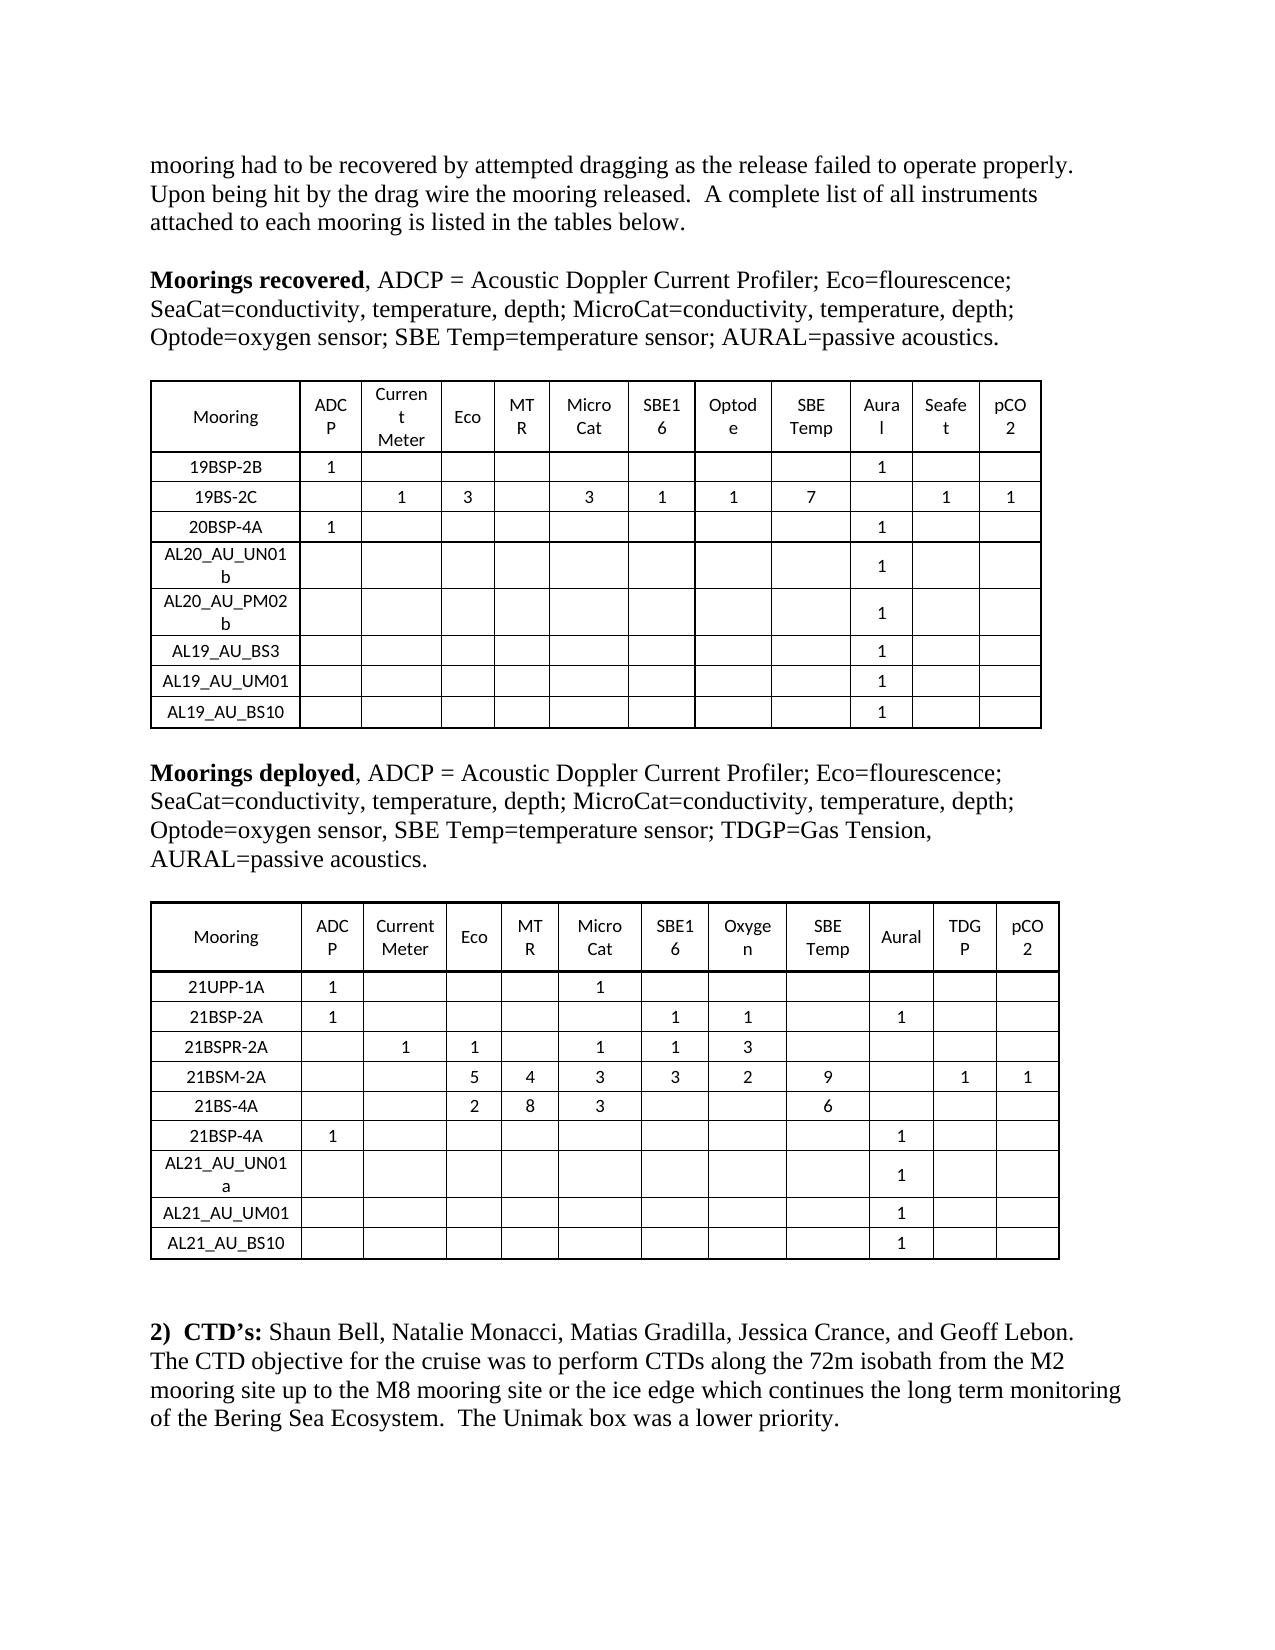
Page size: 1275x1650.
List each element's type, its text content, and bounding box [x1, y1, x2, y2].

table_header Aural [851, 382, 912, 451]
table_cell [787, 1121, 869, 1150]
table_cell 1 [851, 636, 912, 665]
table_cell [559, 1002, 641, 1031]
table_header Mooring [152, 382, 299, 451]
table_cell 20BSP-4A [152, 512, 299, 541]
table_cell AL19_AU_BS3 [152, 636, 299, 665]
table_header MTR [495, 382, 549, 451]
table_cell [629, 636, 694, 665]
table_cell [913, 636, 979, 665]
table_cell [980, 453, 1040, 481]
table_cell [772, 589, 850, 635]
table_cell [642, 1121, 708, 1150]
table_cell [709, 1198, 786, 1227]
table_header Micro Cat [550, 382, 628, 451]
table_cell [447, 1121, 501, 1150]
table_cell 1 [913, 482, 979, 511]
table_cell [550, 453, 628, 481]
table_cell [301, 543, 361, 588]
table_cell [302, 1092, 363, 1120]
table_cell [870, 1092, 933, 1120]
table_cell [787, 1228, 869, 1258]
table_cell [934, 1002, 996, 1031]
table_cell [364, 1002, 446, 1031]
table_cell [447, 1228, 501, 1258]
table_cell [502, 1002, 558, 1031]
table_cell [772, 543, 850, 588]
table_cell AL19_AU_UM01 [152, 666, 299, 696]
table_header Eco [447, 904, 501, 970]
table_cell [502, 1151, 558, 1197]
table_cell [696, 636, 771, 665]
table_cell [362, 512, 441, 541]
table_cell [787, 1002, 869, 1031]
table_cell 1 [629, 482, 694, 511]
table_cell [364, 1121, 446, 1150]
table_cell 1 [302, 973, 363, 1001]
table_cell 1 [997, 1062, 1058, 1091]
table_cell AL19_AU_BS10 [152, 697, 299, 727]
table_cell [997, 973, 1058, 1001]
table_cell 1 [559, 973, 641, 1001]
table_cell [642, 1151, 708, 1197]
table_cell [550, 636, 628, 665]
table_cell 1 [851, 453, 912, 481]
table_cell [362, 636, 441, 665]
table_cell [447, 973, 501, 1001]
table_cell AL21_AU_BS10 [152, 1228, 301, 1258]
table_cell 1 [851, 589, 912, 635]
table_cell [913, 543, 979, 588]
table_cell [787, 1032, 869, 1061]
table_header Aural [870, 904, 933, 970]
table_header Optode [696, 382, 771, 451]
table_header Seafet [913, 382, 979, 451]
table_cell [980, 589, 1040, 635]
table_cell [772, 453, 850, 481]
table_cell [301, 482, 361, 511]
table_cell [787, 973, 869, 1001]
table_cell [629, 697, 694, 727]
table_cell [495, 636, 549, 665]
table_cell [629, 666, 694, 696]
table_cell [550, 512, 628, 541]
table_cell 4 [502, 1062, 558, 1091]
table_cell [550, 543, 628, 588]
table_header SBE Temp [772, 382, 850, 451]
table_cell [870, 973, 933, 1001]
table_cell 3 [559, 1092, 641, 1120]
table_cell [502, 1121, 558, 1150]
table_cell [851, 482, 912, 511]
table_cell [559, 1151, 641, 1197]
table_cell [364, 1151, 446, 1197]
table_cell 1 [709, 1002, 786, 1031]
table_cell [447, 1002, 501, 1031]
table_cell [447, 1151, 501, 1197]
table_cell 1 [870, 1151, 933, 1197]
table_cell [559, 1198, 641, 1227]
table_cell [495, 543, 549, 588]
table_cell [696, 512, 771, 541]
table_cell 1 [851, 697, 912, 727]
table_cell [997, 1092, 1058, 1120]
table_cell 21UPP-1A [152, 973, 301, 1001]
table_cell [709, 1228, 786, 1258]
table_cell 1 [851, 512, 912, 541]
table_cell [709, 1151, 786, 1197]
text Moorings recovered, ADCP = Acoustic Doppler Current Profiler; Eco=flourescence; SeaCat=conductivity, temperature, depth; MicroCat=conductivity, temperature, depth; Optode=oxygen sensor; SBE Temp=temperature sensor; AURAL=passive acoustics. [150, 265, 1125, 351]
table_cell 1 [559, 1032, 641, 1061]
text 2) CTD’s: Shaun Bell, Natalie Monacci, Matias Gradilla, Jessica Crance, and Geoff Lebon. [150, 1317, 1125, 1346]
table_cell [997, 1151, 1058, 1197]
table_cell [495, 697, 549, 727]
table_cell [447, 1198, 501, 1227]
table_cell [642, 1092, 708, 1120]
table_header MTR [502, 904, 558, 970]
table_cell [997, 1032, 1058, 1061]
table_cell [997, 1002, 1058, 1031]
table_cell 3 [559, 1062, 641, 1091]
table_cell 19BS-2C [152, 482, 299, 511]
table_cell AL21_AU_UM01 [152, 1198, 301, 1227]
table_cell [550, 666, 628, 696]
table_cell 1 [870, 1198, 933, 1227]
table_cell [642, 1228, 708, 1258]
table_header SBE Temp [787, 904, 869, 970]
table_cell 7 [772, 482, 850, 511]
table_cell AL21_AU_UN01a [152, 1151, 301, 1197]
table_cell [502, 973, 558, 1001]
table_cell [629, 543, 694, 588]
table_cell [980, 512, 1040, 541]
table_cell [709, 973, 786, 1001]
table_cell [709, 1092, 786, 1120]
table_cell [642, 973, 708, 1001]
table_cell 1 [447, 1032, 501, 1061]
table_cell [559, 1228, 641, 1258]
table_cell [442, 589, 494, 635]
table_cell 1 [870, 1002, 933, 1031]
table_header SBE16 [642, 904, 708, 970]
table_cell [362, 697, 441, 727]
table_header pCO2 [997, 904, 1058, 970]
table_header TDGP [934, 904, 996, 970]
table_cell 1 [851, 543, 912, 588]
table_cell [913, 512, 979, 541]
table_cell [362, 666, 441, 696]
table_header Mooring [152, 904, 301, 970]
table_cell [302, 1198, 363, 1227]
table_cell [301, 666, 361, 696]
table_cell [442, 543, 494, 588]
table_cell 9 [787, 1062, 869, 1091]
table_cell 1 [362, 482, 441, 511]
table_cell [709, 1121, 786, 1150]
table_header Eco [442, 382, 494, 451]
table_cell 5 [447, 1062, 501, 1091]
table_cell [495, 453, 549, 481]
table_cell [301, 636, 361, 665]
table_cell 1 [642, 1002, 708, 1031]
table_cell 21BSP-4A [152, 1121, 301, 1150]
table_cell [502, 1228, 558, 1258]
table_cell [442, 697, 494, 727]
table_cell 1 [364, 1032, 446, 1061]
table_cell [502, 1032, 558, 1061]
table_cell 1 [302, 1121, 363, 1150]
table_cell [934, 1198, 996, 1227]
text The CTD objective for the cruise was to perform CTDs along the 72m isobath from the M2 mooring site up to the M8 mooring site or the ice edge which continues the long term monitoring of the Bering Sea Ecosystem. The Unimak box was a lower priority. [150, 1346, 1125, 1432]
table_cell 1 [642, 1032, 708, 1061]
table_cell [442, 453, 494, 481]
table_cell [787, 1198, 869, 1227]
table_cell [301, 589, 361, 635]
table_cell [302, 1062, 363, 1091]
table_cell [787, 1151, 869, 1197]
table_cell [934, 1121, 996, 1150]
table_header Micro Cat [559, 904, 641, 970]
table_cell [934, 1092, 996, 1120]
table_cell [772, 666, 850, 696]
table_cell [629, 453, 694, 481]
table_cell [550, 589, 628, 635]
table_cell 19BSP-2B [152, 453, 299, 481]
table_cell 1 [870, 1228, 933, 1258]
table_cell [364, 1062, 446, 1091]
table_cell [550, 697, 628, 727]
table_cell 21BSP-2A [152, 1002, 301, 1031]
table_cell [997, 1228, 1058, 1258]
table_header SBE16 [629, 382, 694, 451]
table_cell [364, 1092, 446, 1120]
table_cell [934, 1151, 996, 1197]
table_cell AL20_AU_UN01b [152, 543, 299, 588]
table_cell [913, 697, 979, 727]
table_cell [913, 453, 979, 481]
table_cell [629, 589, 694, 635]
table_cell [559, 1121, 641, 1150]
table_cell [934, 1032, 996, 1061]
table_cell [870, 1032, 933, 1061]
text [150, 150, 1125, 236]
table_cell 1 [851, 666, 912, 696]
table_cell [980, 543, 1040, 588]
table_cell [997, 1121, 1058, 1150]
table_cell [913, 666, 979, 696]
table_header ADCP [301, 382, 361, 451]
table_cell 1 [934, 1062, 996, 1091]
table_cell [696, 666, 771, 696]
table_header ADCP [302, 904, 363, 970]
table_cell [362, 543, 441, 588]
table_cell 3 [550, 482, 628, 511]
table_cell [629, 512, 694, 541]
table_cell 21BSPR-2A [152, 1032, 301, 1061]
table_cell [997, 1198, 1058, 1227]
table_cell [642, 1198, 708, 1227]
table_cell 21BSM-2A [152, 1062, 301, 1091]
table_cell [772, 636, 850, 665]
table_cell [696, 697, 771, 727]
text Moorings deployed, ADCP = Acoustic Doppler Current Profiler; Eco=flourescence; SeaCat=conductivity, temperature, depth; MicroCat=conductivity, temperature, depth; Optode=oxygen sensor, SBE Temp=temperature sensor; TDGP=Gas Tension, AURAL=passive acoustics. [150, 758, 1125, 873]
table_cell 6 [787, 1092, 869, 1120]
table_cell [495, 482, 549, 511]
table_cell 21BS-4A [152, 1092, 301, 1120]
table_cell 3 [442, 482, 494, 511]
table_cell [442, 512, 494, 541]
table_cell [772, 512, 850, 541]
table_cell [934, 973, 996, 1001]
table_cell [870, 1062, 933, 1091]
table_cell [495, 512, 549, 541]
table_header pCO2 [980, 382, 1040, 451]
table_cell AL20_AU_PM02b [152, 589, 299, 635]
table_header Current Meter [362, 382, 441, 451]
table_cell 8 [502, 1092, 558, 1120]
table_cell 1 [301, 512, 361, 541]
table_cell [302, 1151, 363, 1197]
table_cell [934, 1228, 996, 1258]
table_cell 1 [696, 482, 771, 511]
table_cell 1 [302, 1002, 363, 1031]
table_cell [696, 543, 771, 588]
table_cell [696, 453, 771, 481]
table_cell 2 [447, 1092, 501, 1120]
table_cell [495, 666, 549, 696]
table_cell [495, 589, 549, 635]
table_cell 1 [980, 482, 1040, 511]
table_cell [980, 666, 1040, 696]
table_cell 2 [709, 1062, 786, 1091]
table_cell 3 [709, 1032, 786, 1061]
table_cell 1 [301, 453, 361, 481]
table_header Oxygen [709, 904, 786, 970]
table_cell [502, 1198, 558, 1227]
table_cell [913, 589, 979, 635]
table_cell [364, 1228, 446, 1258]
table_cell [362, 589, 441, 635]
table_cell 3 [642, 1062, 708, 1091]
table_cell [772, 697, 850, 727]
table_cell [696, 589, 771, 635]
table_cell [442, 666, 494, 696]
table_cell [980, 697, 1040, 727]
table_cell [302, 1032, 363, 1061]
table_cell [301, 697, 361, 727]
table_cell [302, 1228, 363, 1258]
table_cell [442, 636, 494, 665]
table_cell [362, 453, 441, 481]
table_cell [364, 1198, 446, 1227]
table_cell [980, 636, 1040, 665]
table_header Current Meter [364, 904, 446, 970]
table_cell 1 [870, 1121, 933, 1150]
table_cell [364, 973, 446, 1001]
